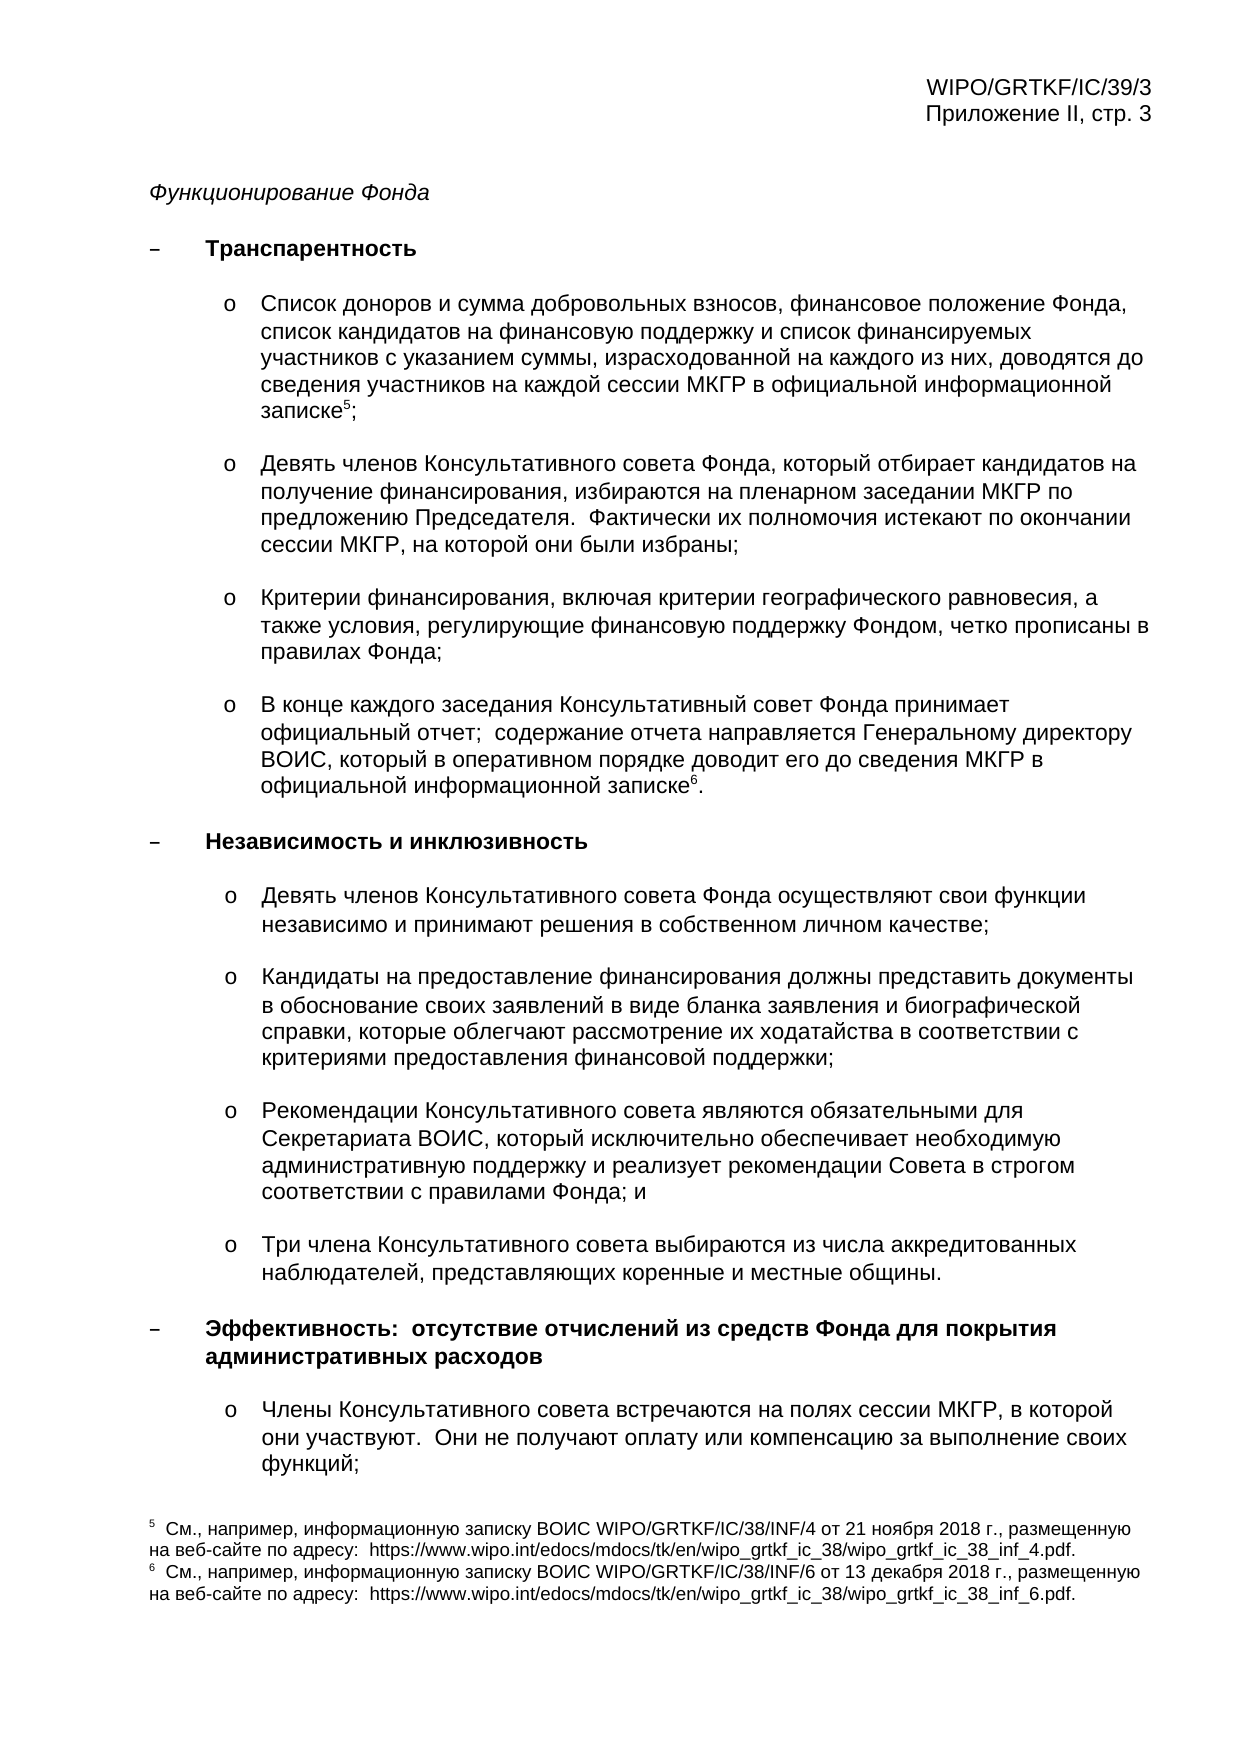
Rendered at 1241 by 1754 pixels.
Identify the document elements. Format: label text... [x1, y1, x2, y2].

list Список доноров и сумма добровольных взносов, финансовое положение Фонда, список кандидатов на финансовую поддержку и список финансируемых участников с указанием суммы, израсходованной на каждого из них, доводятся до сведения участников на каждой сессии МКГР в официальной информационной записке; [223, 289, 1152, 423]
list Эффективность: отсутствие отчислений из средств Фонда для покрытия административных расходов [149, 1312, 1152, 1369]
list Рекомендации Консультативного совета являются обязательными для Секретариата ВОИС, который исключительно обеспечивает необходимую административную поддержку и реализует рекомендации Совета в строгом соответствии с правилами Фонда; и [224, 1097, 1152, 1204]
list Транспарентность [149, 232, 1152, 263]
list Девять членов Консультативного совета Фонда, который отбирает кандидатов на получение финансирования, избираются на пленарном заседании МКГР по предложению Председателя. Фактически их полномочия истекают по окончании сессии МКГР, на которой они были избраны; [223, 450, 1152, 557]
list Девять членов Консультативного совета Фонда осуществляют свои функции независимо и принимают решения в собственном личном качестве; [224, 882, 1152, 937]
list Члены Консультативного совета встречаются на полях сессии МКГР, в которой они участвуют. Они не получают оплату или компенсацию за выполнение своих функций; [224, 1396, 1152, 1477]
text Функционирование Фонда [149, 179, 1152, 206]
list Критерии финансирования, включая критерии географического равновесия, а также условия, регулирующие финансовую поддержку Фондом, четко прописаны в правилах Фонда; [223, 583, 1152, 664]
list Кандидаты на предоставление финансирования должны представить документы в обоснование своих заявлений в виде бланка заявления и биографической справки, которые облегчают рассмотрение их ходатайства в соответствии с критериями предоставления финансовой поддержки; [224, 963, 1152, 1071]
list В конце каждого заседания Консультативный совет Фонда принимает официальный отчет; содержание отчета направляется Генеральному директору ВОИС, который в оперативном порядке доводит его до сведения МКГР в официальной информационной записке. [223, 691, 1152, 798]
list Три члена Консультативного совета выбираются из числа аккредитованных наблюдателей, представляющих коренные и местные общины. [224, 1231, 1152, 1285]
list Независимость и инклюзивность [149, 824, 1152, 856]
